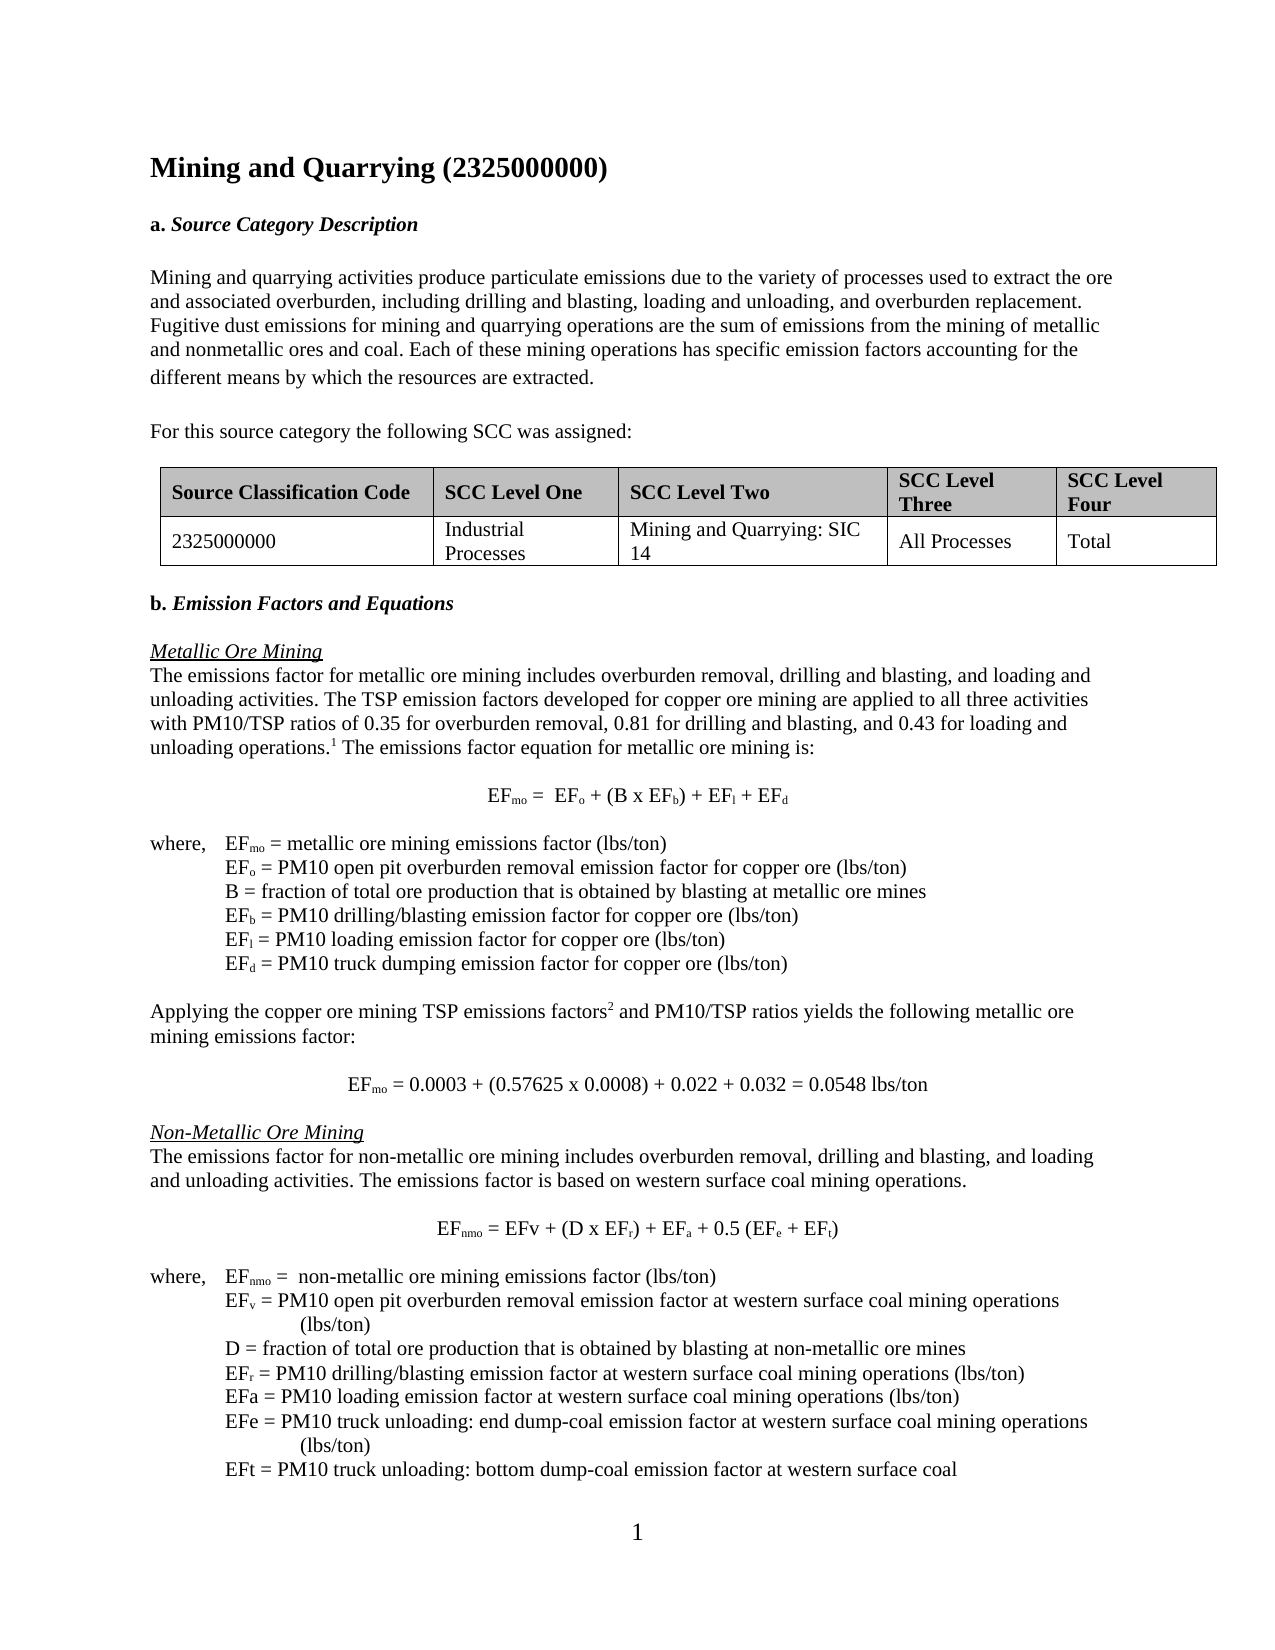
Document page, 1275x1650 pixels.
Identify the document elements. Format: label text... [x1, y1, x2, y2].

text a. Source Category Description [150, 212, 1125, 236]
text B = fraction of total ore production that is obtained by blasting at metallic ore mines [150, 879, 1125, 903]
text Non-Metallic Ore Mining [150, 1120, 1125, 1144]
table_cell 2325000000 [161, 517, 433, 565]
text Metallic Ore Mining [150, 638, 1125, 663]
table_cell Total [1057, 517, 1216, 565]
table_header SCC Level Four [1057, 468, 1216, 516]
text EFo = PM10 open pit overburden removal emission factor for copper ore (lbs/ton) [150, 855, 1125, 879]
text EFmo = EFo + (B x EFb) + EFl + EFd [150, 783, 1125, 807]
table_cell Industrial Processes [434, 517, 618, 565]
table_cell All Processes [888, 517, 1056, 565]
text EFt = PM10 truck unloading: bottom dump-coal emission factor at western surface coal [150, 1457, 1125, 1481]
text For this source category the following SCC was assigned: [150, 419, 1125, 443]
table_cell Mining and Quarrying: SIC 14 [619, 517, 887, 565]
text b. Emission Factors and Equations [150, 590, 1125, 614]
text EFe = PM10 truck unloading: end dump-coal emission factor at western surface coal mining operations (lbs/ton) [225, 1408, 1125, 1457]
text D = fraction of total ore production that is obtained by blasting at non-metallic ore mines [150, 1336, 1125, 1360]
text EFmo = 0.0003 + (0.57625 x 0.0008) + 0.022 + 0.032 = 0.0548 lbs/ton [150, 1072, 1125, 1096]
text Mining and Quarrying (2325000000) [150, 150, 1125, 183]
text EFl = PM10 loading emission factor for copper ore (lbs/ton) [150, 927, 1125, 951]
text EFa = PM10 loading emission factor at western surface coal mining operations (lbs/ton) [150, 1384, 1125, 1408]
table_header SCC Level Three [888, 468, 1056, 516]
text The emissions factor for metallic ore mining includes overburden removal, drilling and blasting, and loading and unloading activities. The TSP emission factors developed for copper ore mining are applied to all three activities with PM10/TSP ratios of 0.35 for overburden removal, 0.81 for drilling and blasting, and 0.43 for loading and unloading operations.1 The emissions factor equation for metallic ore mining is: [150, 663, 1125, 759]
text where, EFmo = metallic ore mining emissions factor (lbs/ton) [150, 831, 1125, 855]
text The emissions factor for non-metallic ore mining includes overburden removal, drilling and blasting, and loading and unloading activities. The emissions factor is based on western surface coal mining operations. [150, 1144, 1125, 1192]
text EFv = PM10 open pit overburden removal emission factor at western surface coal mining operations (lbs/ton) [225, 1288, 1125, 1336]
table_header SCC Level Two [619, 468, 887, 516]
text EFb = PM10 drilling/blasting emission factor for copper ore (lbs/ton) [150, 903, 1125, 927]
table_header Source Classification Code [161, 468, 433, 516]
text EFnmo = EFv + (D x EFr) + EFa + 0.5 (EFe + EFt) [150, 1216, 1125, 1240]
table_header SCC Level One [434, 468, 618, 516]
text Applying the copper ore mining TSP emissions factors2 and PM10/TSP ratios yields the following metallic ore mining emissions factor: [150, 999, 1125, 1048]
text Mining and quarrying activities produce particulate emissions due to the variety of processes used to extract the ore and associated overburden, including drilling and blasting, loading and unloading, and overburden replacement. Fugitive dust emissions for mining and quarrying operations are the sum of emissions from the mining of metallic and nonmetallic ores and coal. Each of these mining operations has specific emission factors accounting for the different means by which the resources are extracted. [150, 265, 1125, 390]
text EFr = PM10 drilling/blasting emission factor at western surface coal mining operations (lbs/ton) [150, 1360, 1125, 1384]
text EFd = PM10 truck dumping emission factor for copper ore (lbs/ton) [150, 951, 1125, 975]
text where, EFnmo = non-metallic ore mining emissions factor (lbs/ton) [150, 1264, 1125, 1288]
